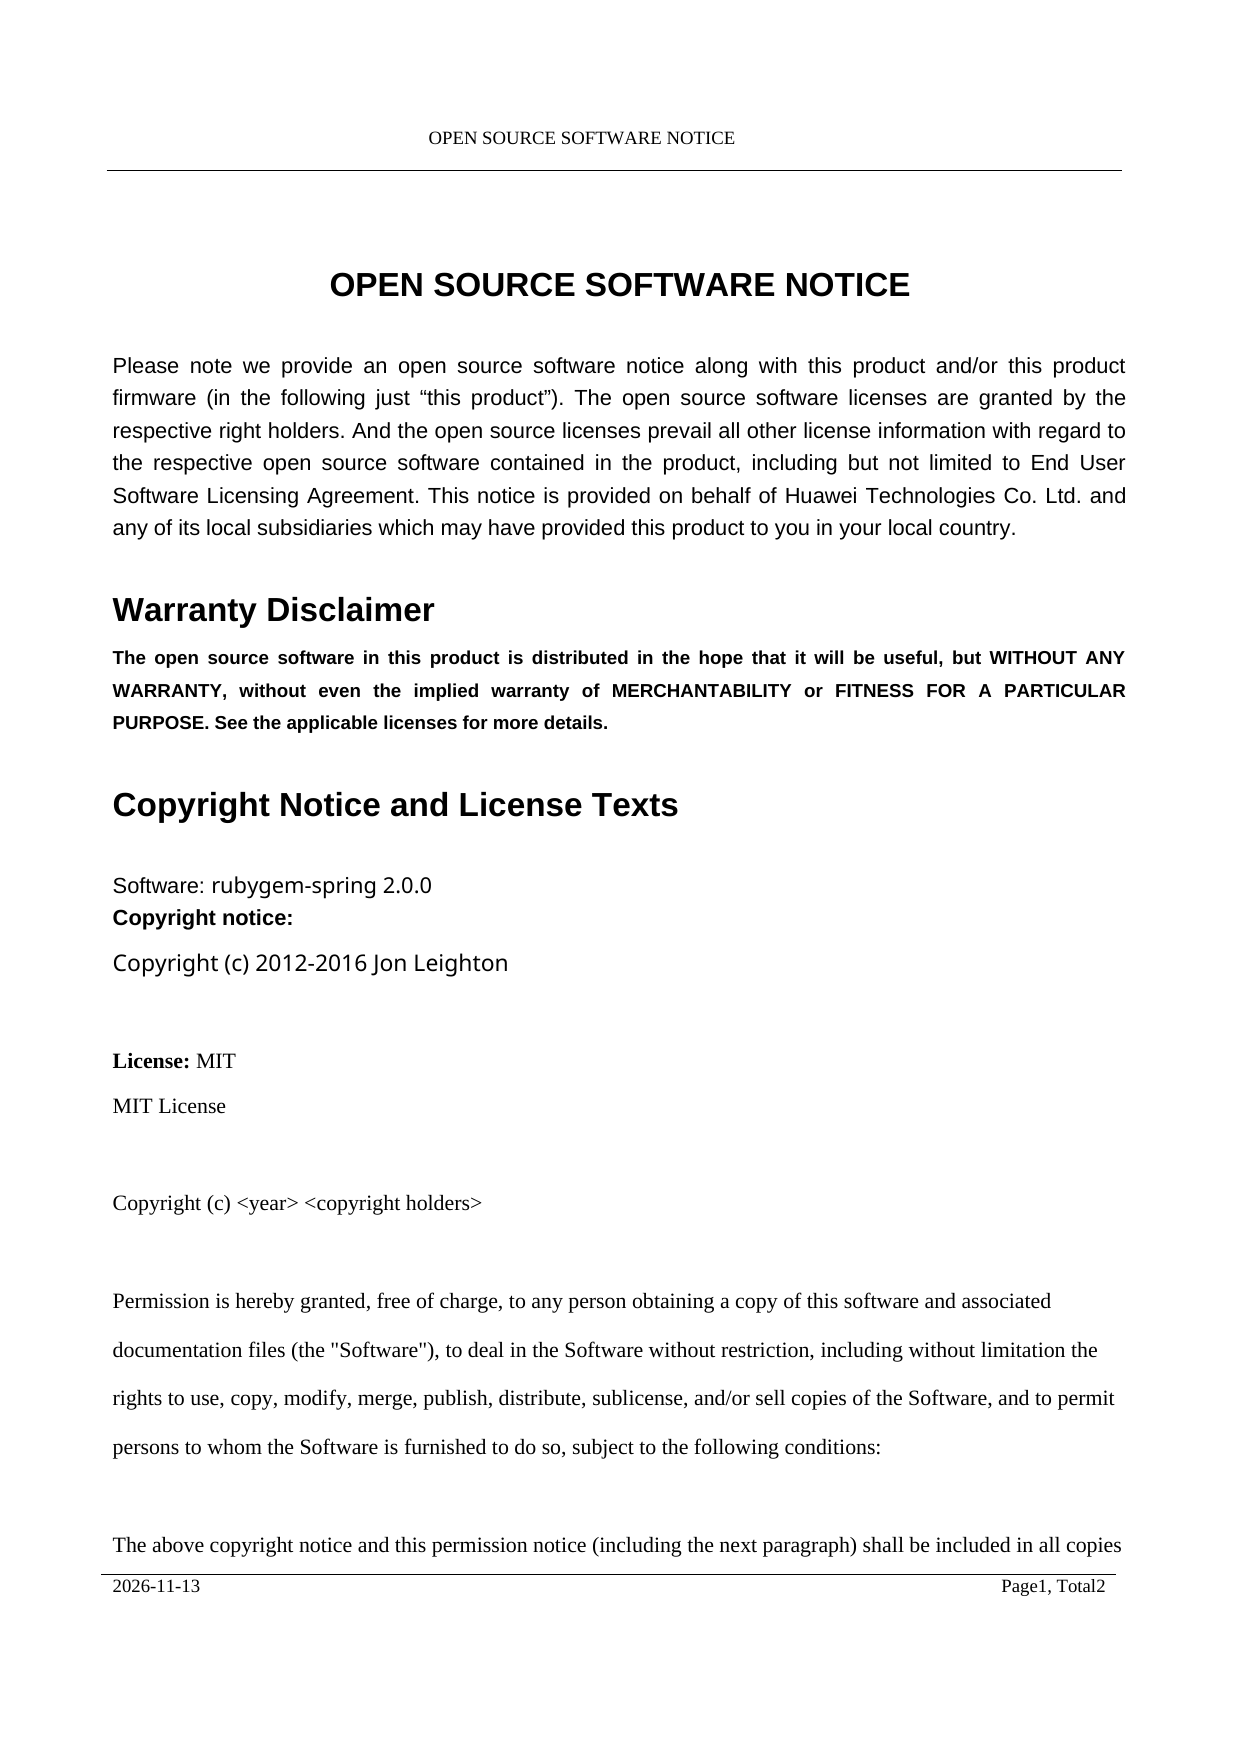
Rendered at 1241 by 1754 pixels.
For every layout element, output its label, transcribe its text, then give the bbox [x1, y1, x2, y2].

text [112, 1089, 1128, 1560]
text Software: rubygem-spring 2.0.0 [112, 869, 1128, 901]
text Warranty Disclaimer [112, 576, 1128, 641]
text License: MIT [112, 1044, 1128, 1077]
text Copyright notice: [112, 901, 1128, 934]
text The open source software in this product is distributed in the hope that it will be useful, but WITHOUT ANY WARRANTY, without even the implied warranty of MERCHANTABILITY or FITNESS FOR A PARTICULAR PURPOSE. See the applicable licenses for more details. [112, 641, 1128, 739]
text Copyright Notice and License Texts [112, 771, 1128, 836]
text Please note we provide an open source software notice along with this product and/or this product firmware (in the following just “this product”). The open source software licenses are granted by the respective right holders. And the open source licenses prevail all other license information with regard to the respective open source software contained in the product, including but not limited to End User Software Licensing Agreement. This notice is provided on behalf of Huawei Technologies Co. Ltd. and any of its local subsidiaries which may have provided this product to you in your local country. [112, 349, 1128, 544]
text Copyright (c) 2012-2016 Jon Leighton [112, 947, 1128, 1028]
text OPEN SOURCE SOFTWARE NOTICE [112, 251, 1128, 316]
